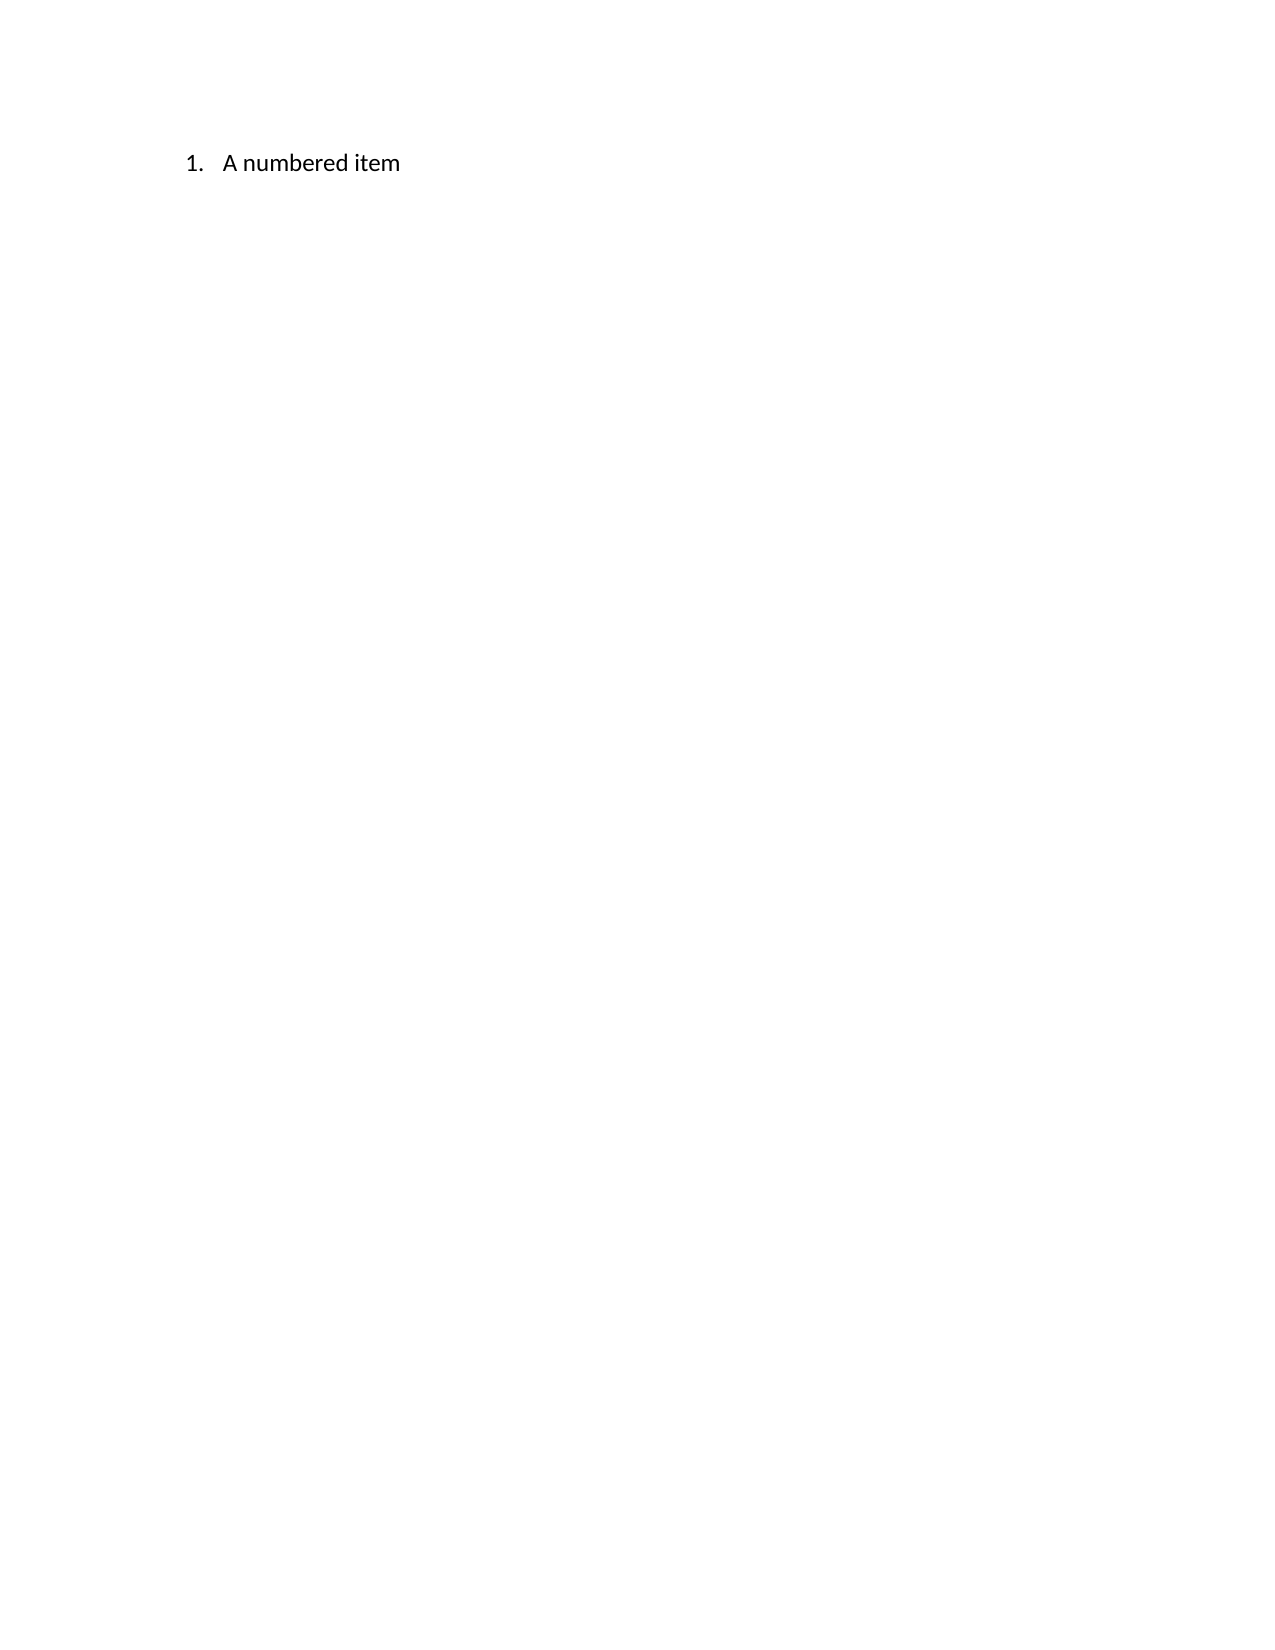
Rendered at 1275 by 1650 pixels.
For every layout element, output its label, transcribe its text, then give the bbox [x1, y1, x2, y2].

list A numbered item [185, 148, 1127, 178]
